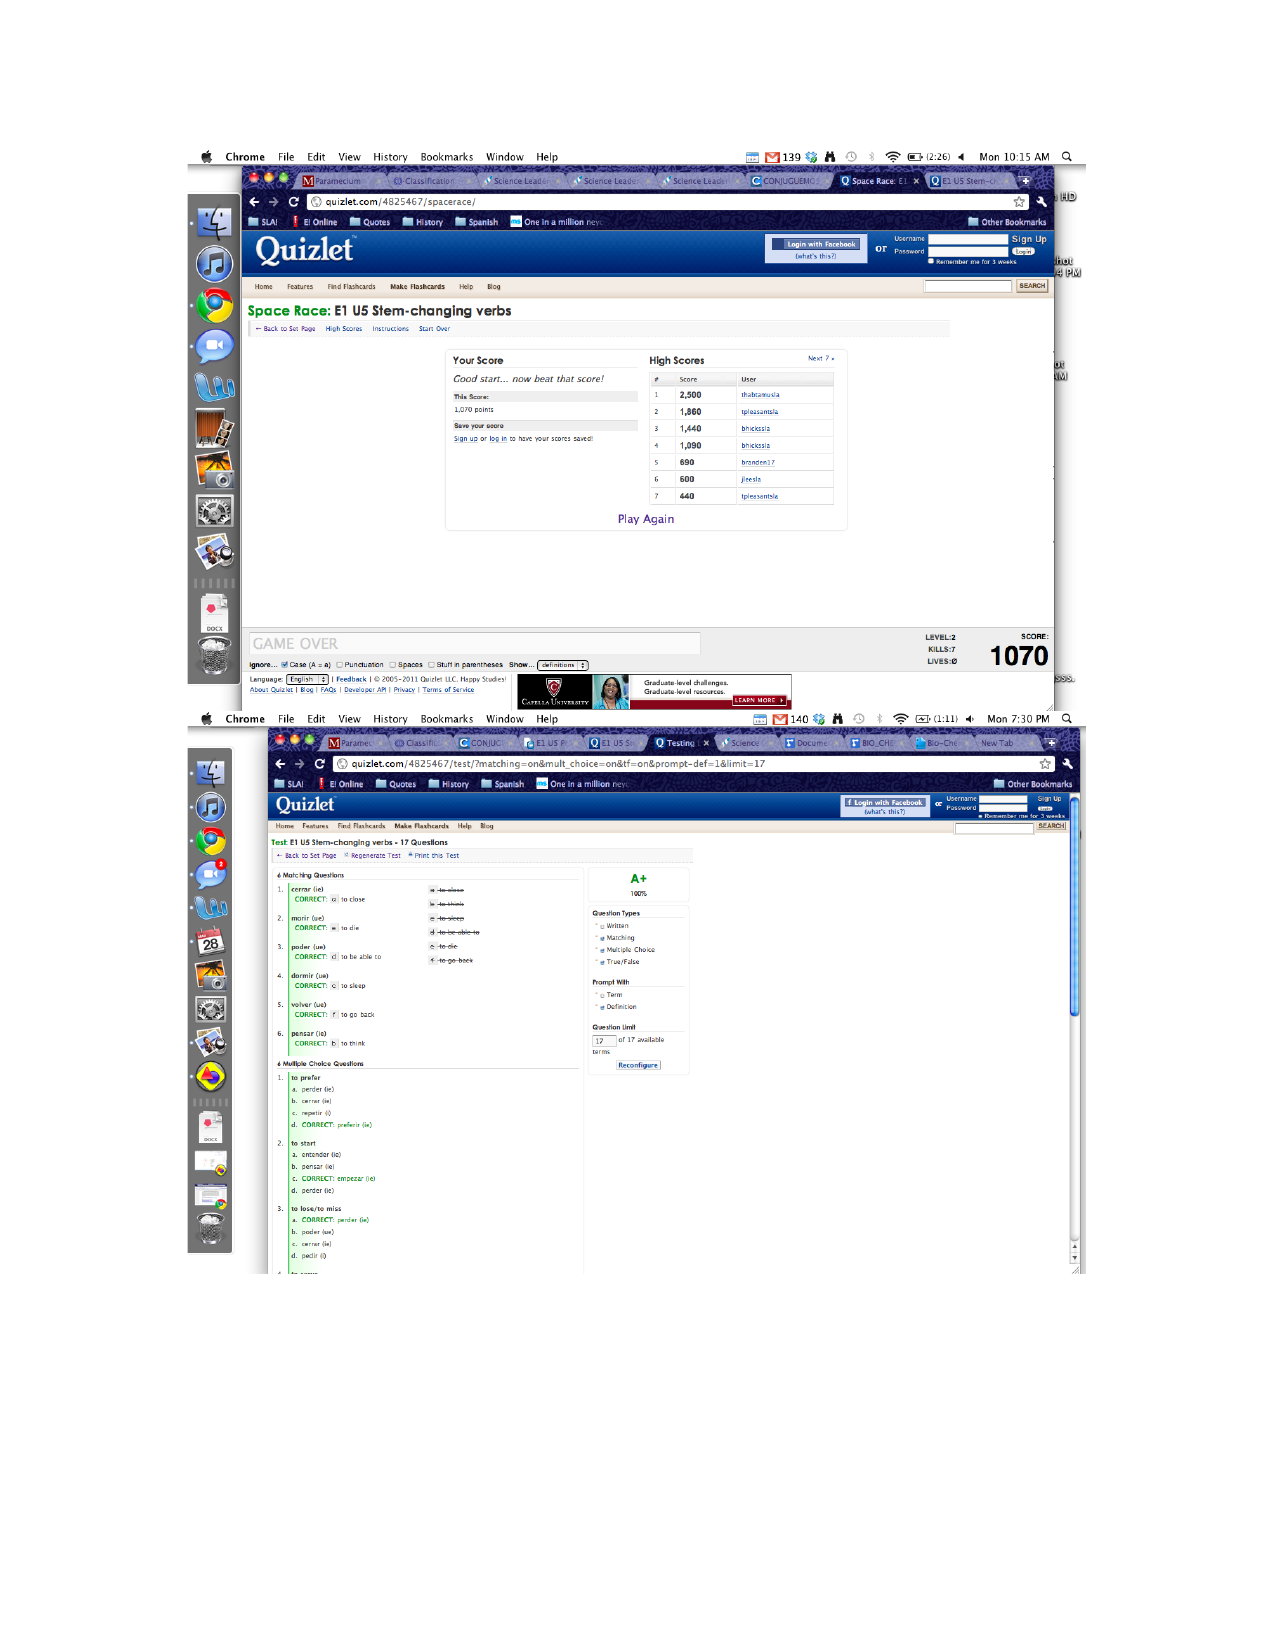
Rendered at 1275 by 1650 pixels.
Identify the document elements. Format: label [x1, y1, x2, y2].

picture [187, 150, 1086, 1274]
